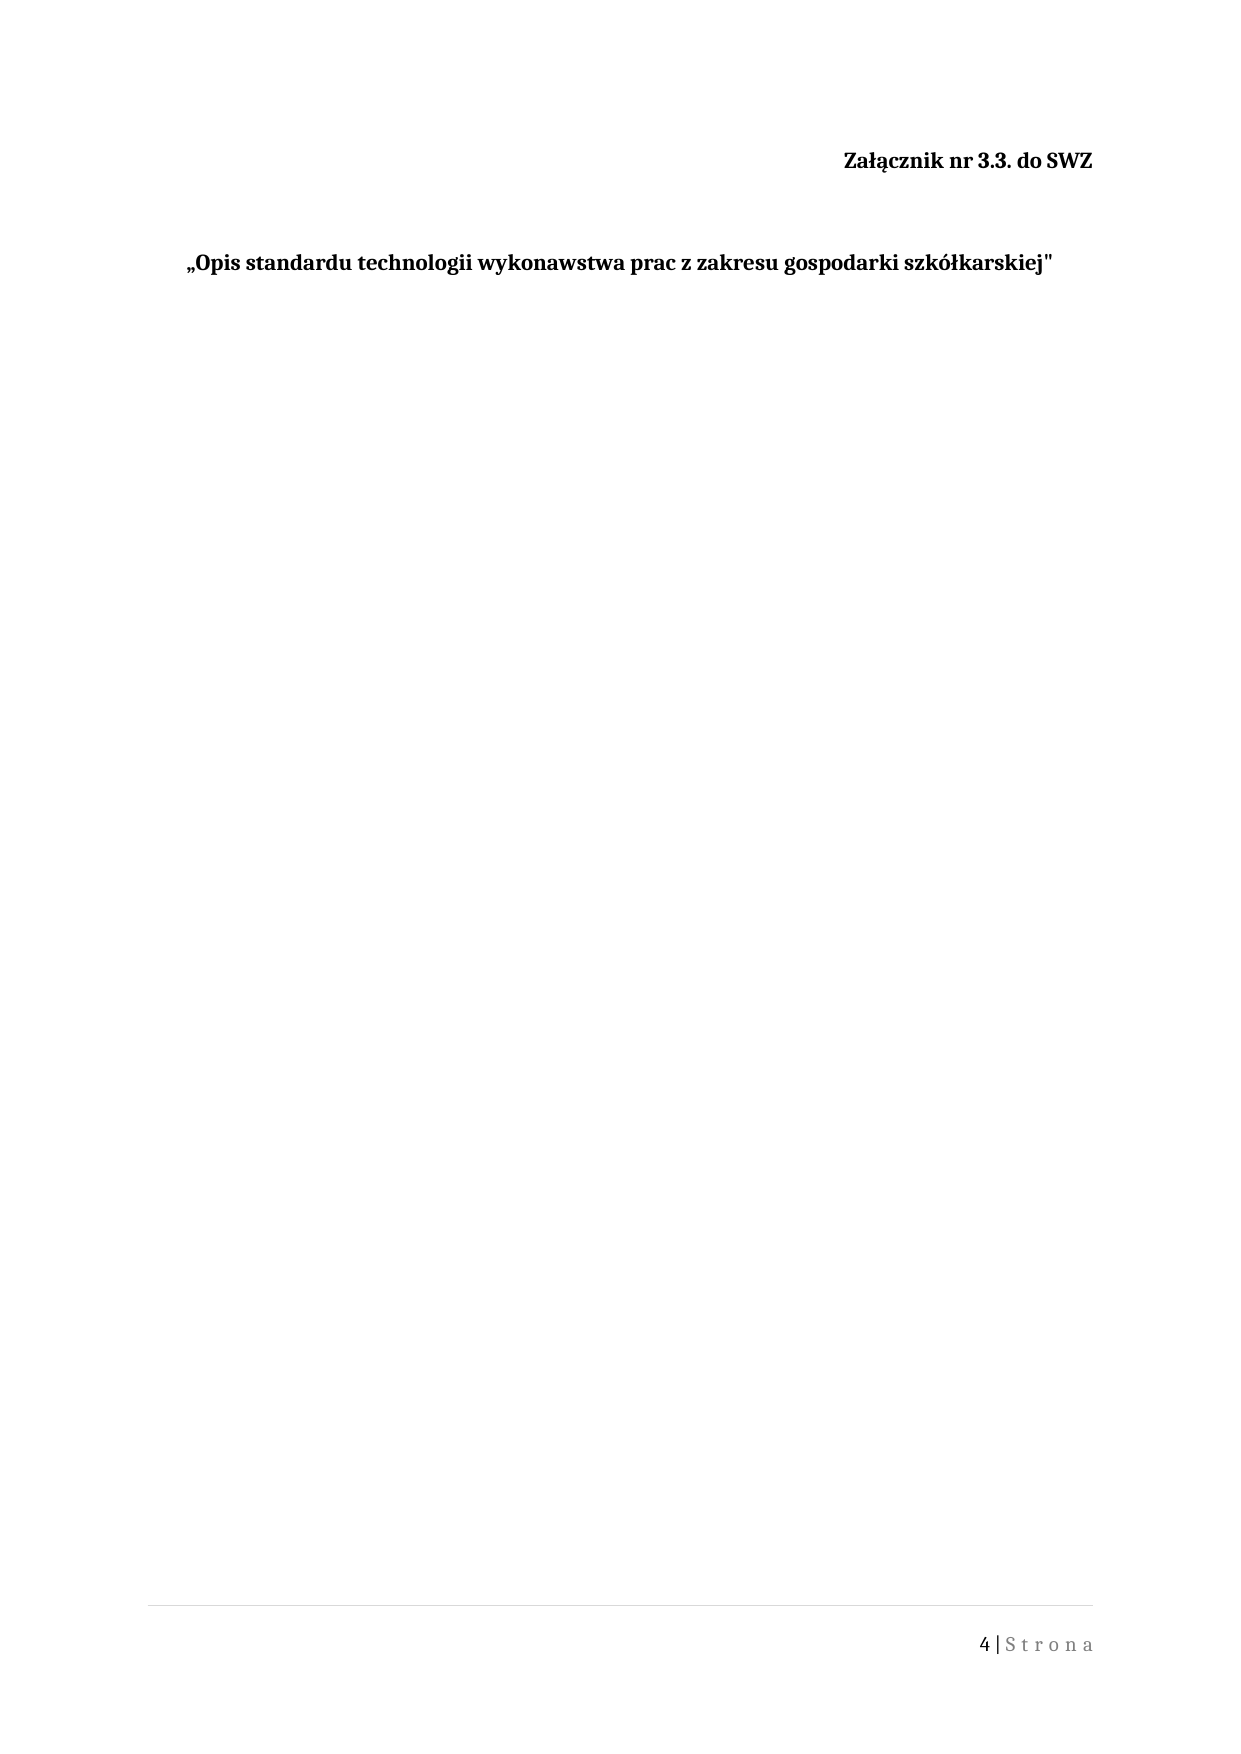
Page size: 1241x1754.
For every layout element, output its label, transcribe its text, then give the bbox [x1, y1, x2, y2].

text „Opis standardu technologii wykonawstwa prac z zakresu gospodarki szkółkarskiej" [148, 250, 1093, 276]
text Załącznik nr 3.3. do SWZ [148, 148, 1093, 174]
